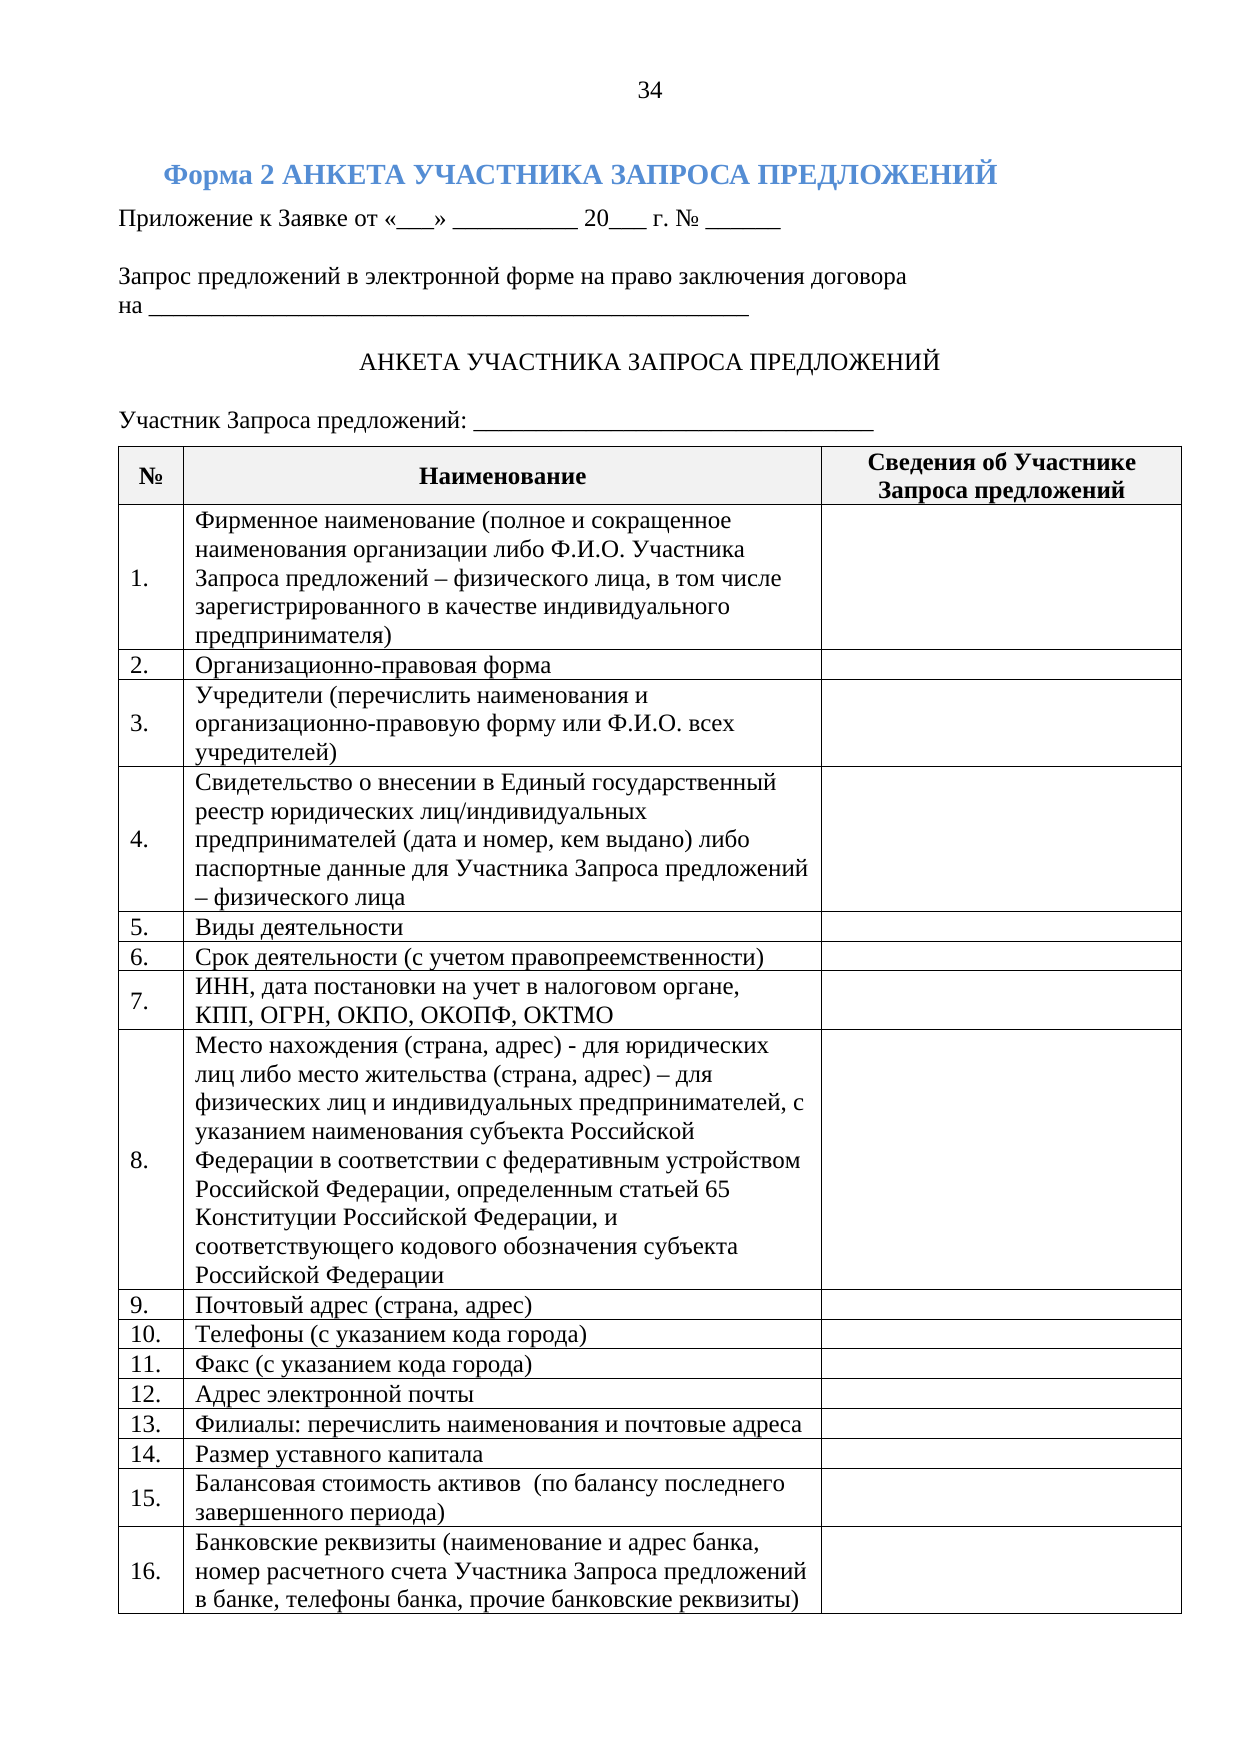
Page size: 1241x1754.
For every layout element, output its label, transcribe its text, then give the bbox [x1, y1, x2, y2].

table_cell 6. [119, 942, 183, 970]
table_cell Учредители (перечислить наименования и организационно-правовую форму или Ф.И.О. всех учредителей) [184, 680, 821, 766]
table_cell 15. [119, 1469, 183, 1526]
table_cell 3. [119, 680, 183, 766]
text Запрос предложений в электронной форме на право заключения договора [118, 261, 1181, 290]
table_cell 10. [119, 1320, 183, 1348]
table_cell [822, 505, 1181, 649]
table_cell [822, 1290, 1181, 1318]
table_cell 2. [119, 650, 183, 679]
table_cell 11. [119, 1349, 183, 1378]
table_cell Телефоны (с указанием кода города) [184, 1320, 821, 1348]
table_cell [822, 1527, 1181, 1613]
table_cell Адрес электронной почты [184, 1379, 821, 1408]
text Участник Запроса предложений: ________________________________ [118, 405, 1181, 433]
table_cell 4. [119, 767, 183, 911]
table_cell [822, 1030, 1181, 1289]
table_cell Факс (с указанием кода города) [184, 1349, 821, 1378]
table_cell 12. [119, 1379, 183, 1408]
table_cell [822, 971, 1181, 1029]
table_cell Балансовая стоимость активов (по балансу последнего завершенного периода) [184, 1469, 821, 1526]
table_cell [822, 650, 1181, 679]
table_cell [822, 1379, 1181, 1408]
table_cell Размер уставного капитала [184, 1439, 821, 1467]
table_cell [822, 767, 1181, 911]
table_cell [822, 1439, 1181, 1467]
table_cell [822, 912, 1181, 941]
table_header Сведения об Участнике Запроса предложений [822, 447, 1181, 504]
table_header № [119, 447, 183, 504]
table_cell Срок деятельности (с учетом правопреемственности) [184, 942, 821, 970]
table_cell Филиалы: перечислить наименования и почтовые адреса [184, 1409, 821, 1438]
table_cell Виды деятельности [184, 912, 821, 941]
text на ________________________________________________ [118, 290, 1181, 318]
table_cell Фирменное наименование (полное и сокращенное наименования организации либо Ф.И.О. Участника Запроса предложений – физического лица, в том числе зарегистрированного в качестве индивидуального предпринимателя) [184, 505, 821, 649]
table_cell 16. [119, 1527, 183, 1613]
table_cell ИНН, дата постановки на учет в налоговом органе, КПП, ОГРН, ОКПО, ОКОПФ, ОКТМО [184, 971, 821, 1029]
text Форма 2 АНКЕТА УЧАСТНИКА ЗАПРОСА ПРЕДЛОЖЕНИЙ [163, 157, 1181, 191]
text АНКЕТА УЧАСТНИКА ЗАПРОСА ПРЕДЛОЖЕНИЙ [118, 347, 1181, 376]
text Приложение к Заявке от «___» __________ 20___ г. № ______ [118, 203, 1181, 232]
table_cell [822, 680, 1181, 766]
table_header Наименование [184, 447, 821, 504]
table_cell Банковские реквизиты (наименование и адрес банка, номер расчетного счета Участника Запроса предложений в банке, телефоны банка, прочие банковские реквизиты) [184, 1527, 821, 1613]
table_cell 14. [119, 1439, 183, 1467]
table_cell [822, 1349, 1181, 1378]
table_cell Почтовый адрес (страна, адрес) [184, 1290, 821, 1318]
table_cell Организационно-правовая форма [184, 650, 821, 679]
table_cell Место нахождения (страна, адрес) - для юридических лиц либо место жительства (страна, адрес) – для физических лиц и индивидуальных предпринимателей, с указанием наименования субъекта Российской Федерации в соответствии с федеративным устройством Российской Федерации, определенным статьей 65 Конституции Российской Федерации, и соответствующего кодового обозначения субъекта Российской Федерации [184, 1030, 821, 1289]
table_cell 8. [119, 1030, 183, 1289]
table_cell 5. [119, 912, 183, 941]
table_cell [822, 1409, 1181, 1438]
table_cell [822, 1469, 1181, 1526]
table_cell 13. [119, 1409, 183, 1438]
table_cell 1. [119, 505, 183, 649]
table_cell 7. [119, 971, 183, 1029]
table_cell 9. [119, 1290, 183, 1318]
table_cell [822, 1320, 1181, 1348]
table_cell [822, 942, 1181, 970]
table_cell Свидетельство о внесении в Единый государственный реестр юридических лиц/индивидуальных предпринимателей (дата и номер, кем выдано) либо паспортные данные для Участника Запроса предложений – физического лица [184, 767, 821, 911]
